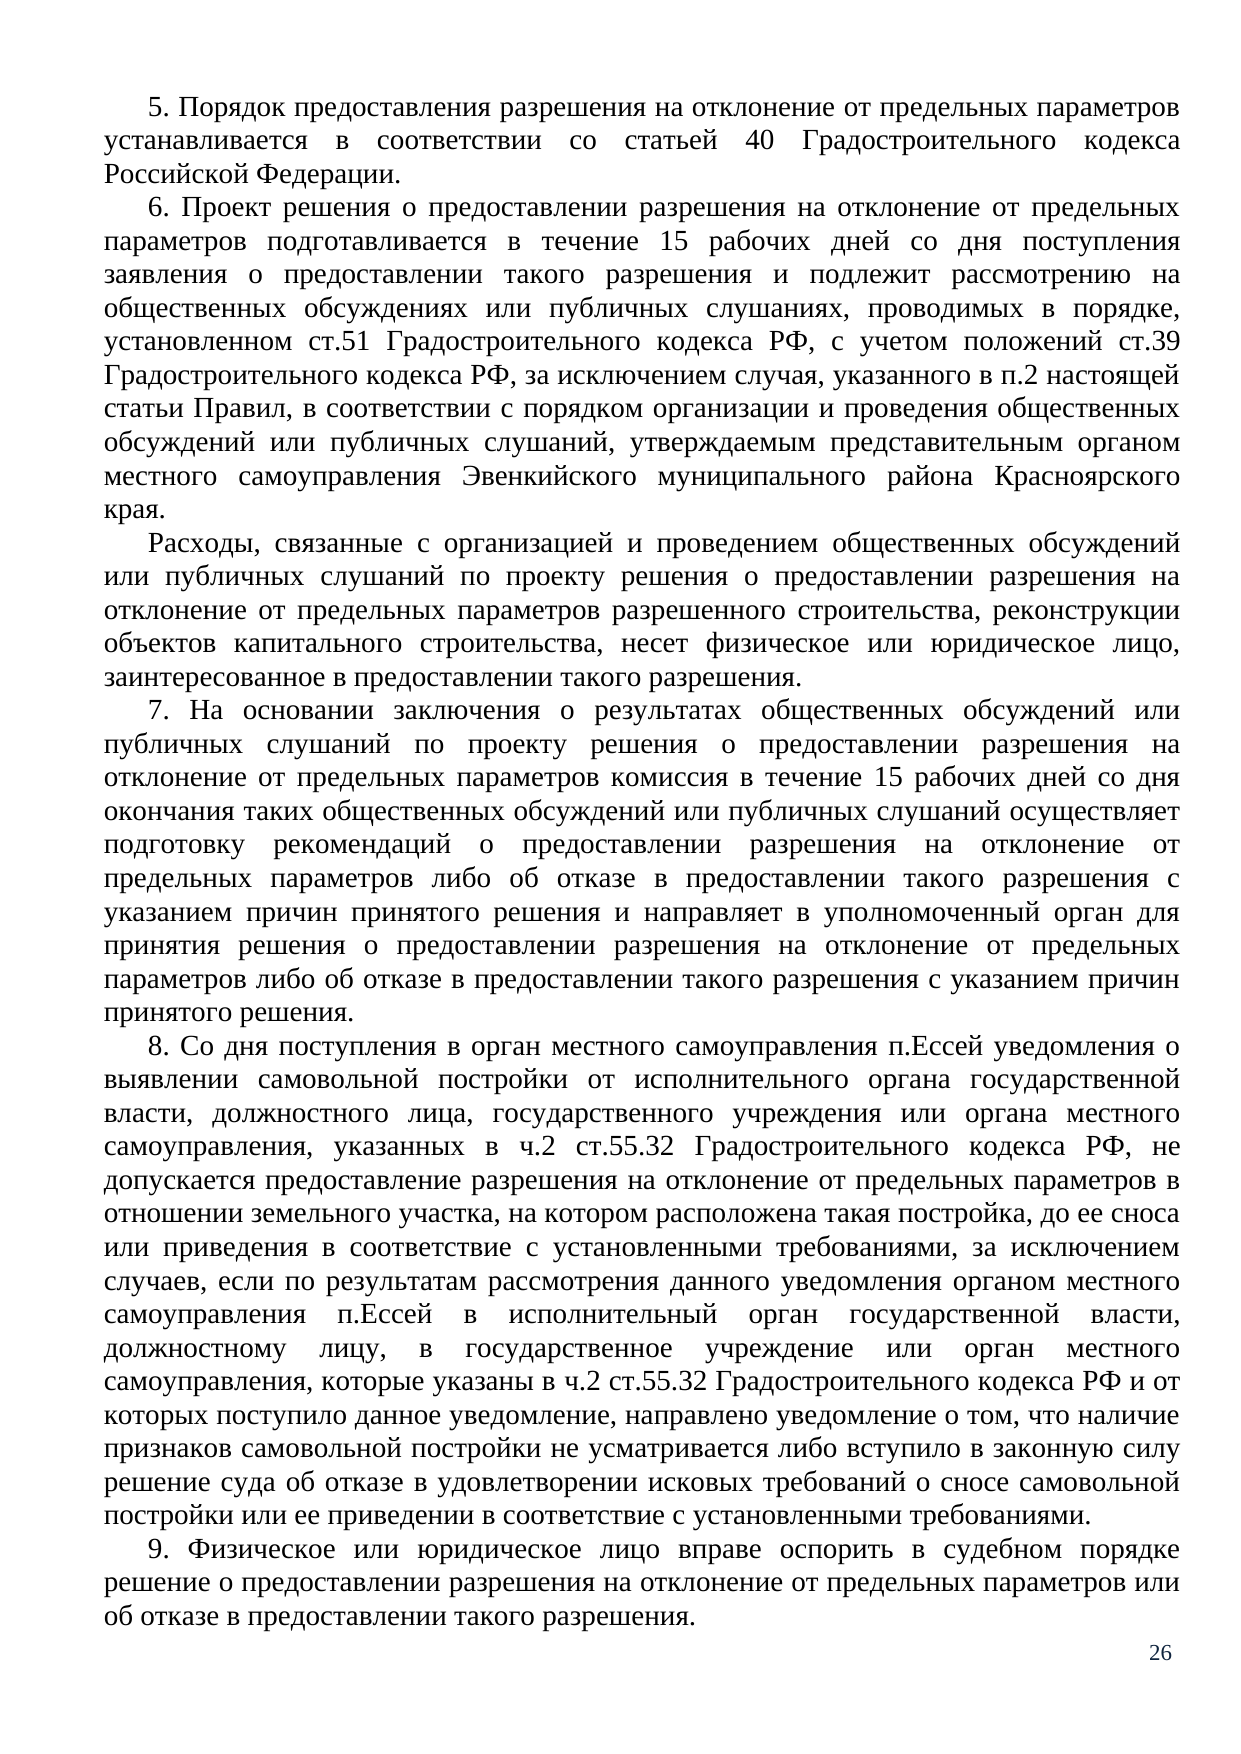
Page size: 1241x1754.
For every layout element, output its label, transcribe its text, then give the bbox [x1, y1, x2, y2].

text 8. Со дня поступления в орган местного самоуправления п.Ессей уведомления о выявлении самовольной постройки от исполнительного органа государственной власти, должностного лица, государственного учреждения или органа местного самоуправления, указанных в ч.2 ст.55.32 Градостроительного кодекса РФ, не допускается предоставление разрешения на отклонение от предельных параметров в отношении земельного участка, на котором расположена такая постройка, до ее сноса или приведения в соответствие с установленными требованиями, за исключением случаев, если по результатам рассмотрения данного уведомления органом местного самоуправления п.Ессей в исполнительный орган государственной власти, должностному лицу, в государственное учреждение или орган местного самоуправления, которые указаны в ч.2 ст.55.32 Градостроительного кодекса РФ и от которых поступило данное уведомление, направлено уведомление о том, что наличие признаков самовольной постройки не усматривается либо вступило в законную силу решение суда об отказе в удовлетворении исковых требований о сносе самовольной постройки или ее приведении в соответствие с установленными требованиями. [103, 1028, 1181, 1531]
text 7. На основании заключения о результатах общественных обсуждений или публичных слушаний по проекту решения о предоставлении разрешения на отклонение от предельных параметров комиссия в течение 15 рабочих дней со дня окончания таких общественных обсуждений или публичных слушаний осуществляет подготовку рекомендаций о предоставлении разрешения на отклонение от предельных параметров либо об отказе в предоставлении такого разрешения с указанием причин принятого решения и направляет в уполномоченный орган для принятия решения о предоставлении разрешения на отклонение от предельных параметров либо об отказе в предоставлении такого разрешения с указанием причин принятого решения. [103, 692, 1181, 1028]
text Расходы, связанные с организацией и проведением общественных обсуждений или публичных слушаний по проекту решения о предоставлении разрешения на отклонение от предельных параметров разрешенного строительства, реконструкции объектов капитального строительства, несет физическое или юридическое лицо, заинтересованное в предоставлении такого разрешения. [103, 525, 1181, 692]
text 9. Физическое или юридическое лицо вправе оспорить в судебном порядке решение о предоставлении разрешения на отклонение от предельных параметров или об отказе в предоставлении такого разрешения. [103, 1531, 1181, 1632]
text 5. Порядок предоставления разрешения на отклонение от предельных параметров устанавливается в соответствии со статьей 40 Градостроительного кодекса Российской Федерации. [103, 89, 1181, 189]
text 6. Проект решения о предоставлении разрешения на отклонение от предельных параметров подготавливается в течение 15 рабочих дней со дня поступления заявления о предоставлении такого разрешения и подлежит рассмотрению на общественных обсуждениях или публичных слушаниях, проводимых в порядке, установленном ст.51 Градостроительного кодекса РФ, с учетом положений ст.39 Градостроительного кодекса РФ, за исключением случая, указанного в п.2 настоящей статьи Правил, в соответствии с порядком организации и проведения общественных обсуждений или публичных слушаний, утверждаемым представительным органом местного самоуправления Эвенкийского муниципального района Красноярского края. [103, 189, 1181, 525]
